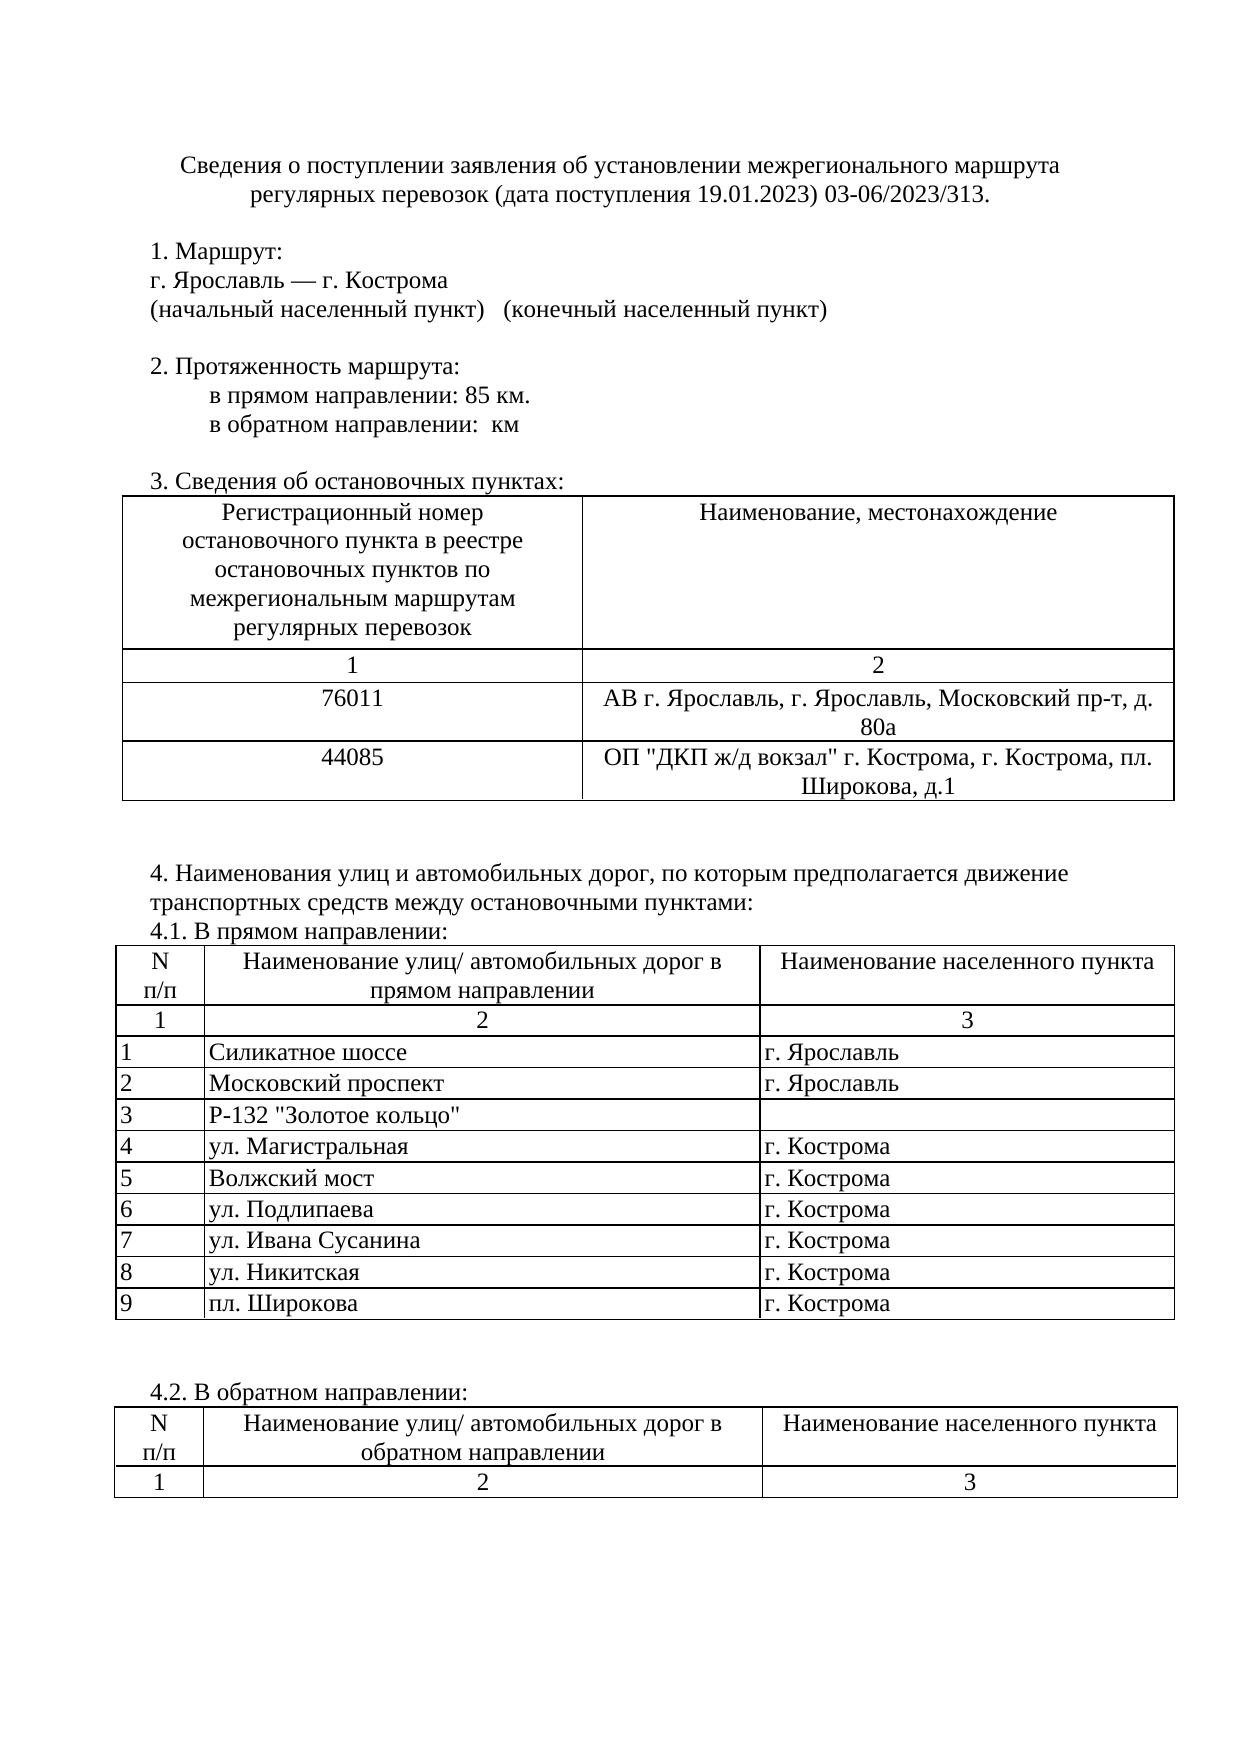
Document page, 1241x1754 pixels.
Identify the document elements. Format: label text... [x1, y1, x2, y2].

table_cell ул. Никитская [205, 1257, 759, 1287]
table_cell г. Кострома [761, 1226, 1174, 1256]
table_cell ул. Магистральная [205, 1131, 759, 1161]
table_cell г. Кострома [761, 1163, 1174, 1193]
table_cell [761, 1100, 1174, 1130]
table_cell 2 [204, 1467, 762, 1497]
table_cell 2 [205, 1006, 759, 1035]
table_cell 3 [763, 1465, 1177, 1497]
table_cell Московский проспект [205, 1068, 759, 1098]
table_header N п/п [115, 1408, 203, 1465]
table_cell ул. Подлипаева [205, 1194, 759, 1224]
table_header Наименование, местонахождение [583, 497, 1173, 648]
text (начальный населенный пункт) (конечный населенный пункт) [150, 294, 1090, 322]
text 3. Сведения об остановочных пунктах: [150, 466, 1090, 495]
table_cell г. Кострома [761, 1131, 1174, 1161]
text в обратном направлении: км [150, 409, 1090, 437]
table_header Наименование населенного пункта [763, 1408, 1177, 1465]
table_header N п/п [117, 946, 204, 1004]
table_cell 76011 [123, 683, 582, 740]
table_cell АВ г. Ярославль, г. Ярославль, Московский пр-т, д. 80а [583, 683, 1173, 740]
table_cell 9 [117, 1289, 204, 1318]
table_cell 2 [583, 650, 1173, 681]
table_cell Волжский мост [205, 1163, 759, 1193]
table_cell 1 [117, 1037, 204, 1067]
table_cell 3 [117, 1100, 204, 1130]
table_cell 1 [117, 1006, 204, 1035]
table_cell г. Кострома [761, 1289, 1174, 1318]
table_cell 8 [117, 1257, 204, 1287]
table_cell г. Кострома [761, 1194, 1174, 1224]
table_header Наименование улиц/ автомобильных дорог в прямом направлении [205, 946, 759, 1004]
table_cell 1 [123, 650, 582, 681]
table_cell 4 [117, 1131, 204, 1161]
table_cell 2 [117, 1068, 204, 1098]
table_cell 3 [761, 1006, 1174, 1035]
table_cell г. Кострома [761, 1257, 1174, 1287]
table_header Наименование улиц/ автомобильных дорог в обратном направлении [204, 1408, 762, 1465]
text Сведения о поступлении заявления об установлении межрегионального маршрута регулярных перевозок (дата поступления 19.01.2023) 03-06/2023/313. [150, 150, 1090, 207]
table_cell Р-132 "Золотое кольцо" [205, 1100, 759, 1130]
text 4.1. В прямом направлении: [150, 916, 1090, 945]
table_cell ОП "ДКП ж/д вокзал" г. Кострома, г. Кострома, пл. Широкова, д.1 [583, 742, 1173, 799]
table_cell 6 [117, 1194, 204, 1224]
table_cell пл. Широкова [205, 1289, 759, 1318]
table_cell г. Ярославль [761, 1037, 1174, 1067]
text 4. Наименования улиц и автомобильных дорог, по которым предполагается движение транспортных средств между остановочными пунктами: [150, 858, 1090, 916]
text 4.2. В обратном направлении: [150, 1377, 1090, 1406]
table_cell 7 [117, 1226, 204, 1256]
table_header Регистрационный номер остановочного пункта в реестре остановочных пунктов по межрегиональным маршрутам регулярных перевозок [123, 497, 582, 648]
table_cell 5 [117, 1163, 204, 1193]
table_cell 1 [115, 1466, 203, 1497]
table_cell 44085 [123, 742, 582, 799]
table_cell г. Ярославль [761, 1068, 1174, 1098]
text 1. Маршрут: [150, 236, 1090, 265]
text г. Ярославль — г. Кострома [150, 265, 1090, 294]
text в прямом направлении: 85 км. [150, 380, 1090, 409]
table_header Наименование населенного пункта [761, 946, 1174, 1004]
table_cell ул. Ивана Сусанина [205, 1226, 759, 1256]
table_cell Силикатное шоссе [205, 1037, 759, 1067]
text 2. Протяженность маршрута: [150, 351, 1090, 380]
